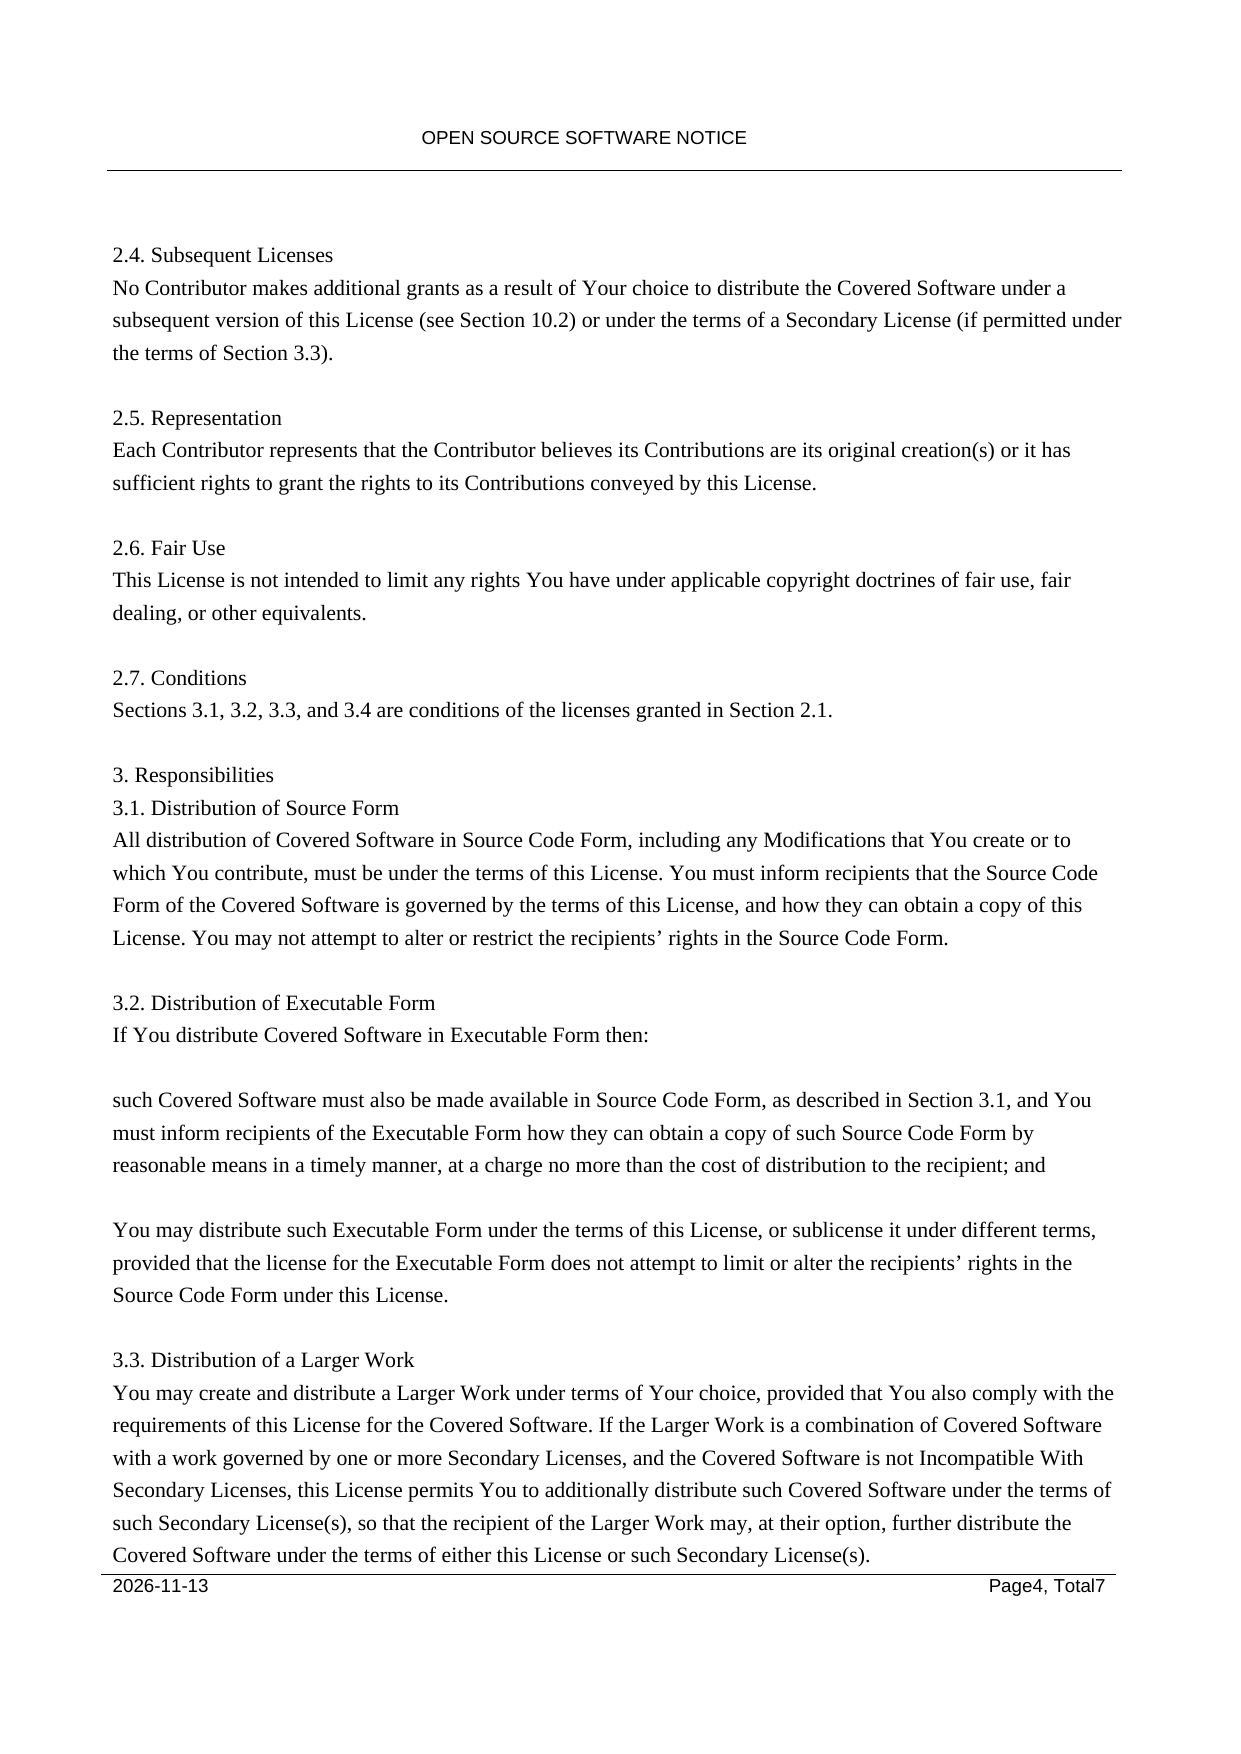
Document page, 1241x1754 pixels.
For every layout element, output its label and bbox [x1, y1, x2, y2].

text [112, 206, 1128, 1571]
